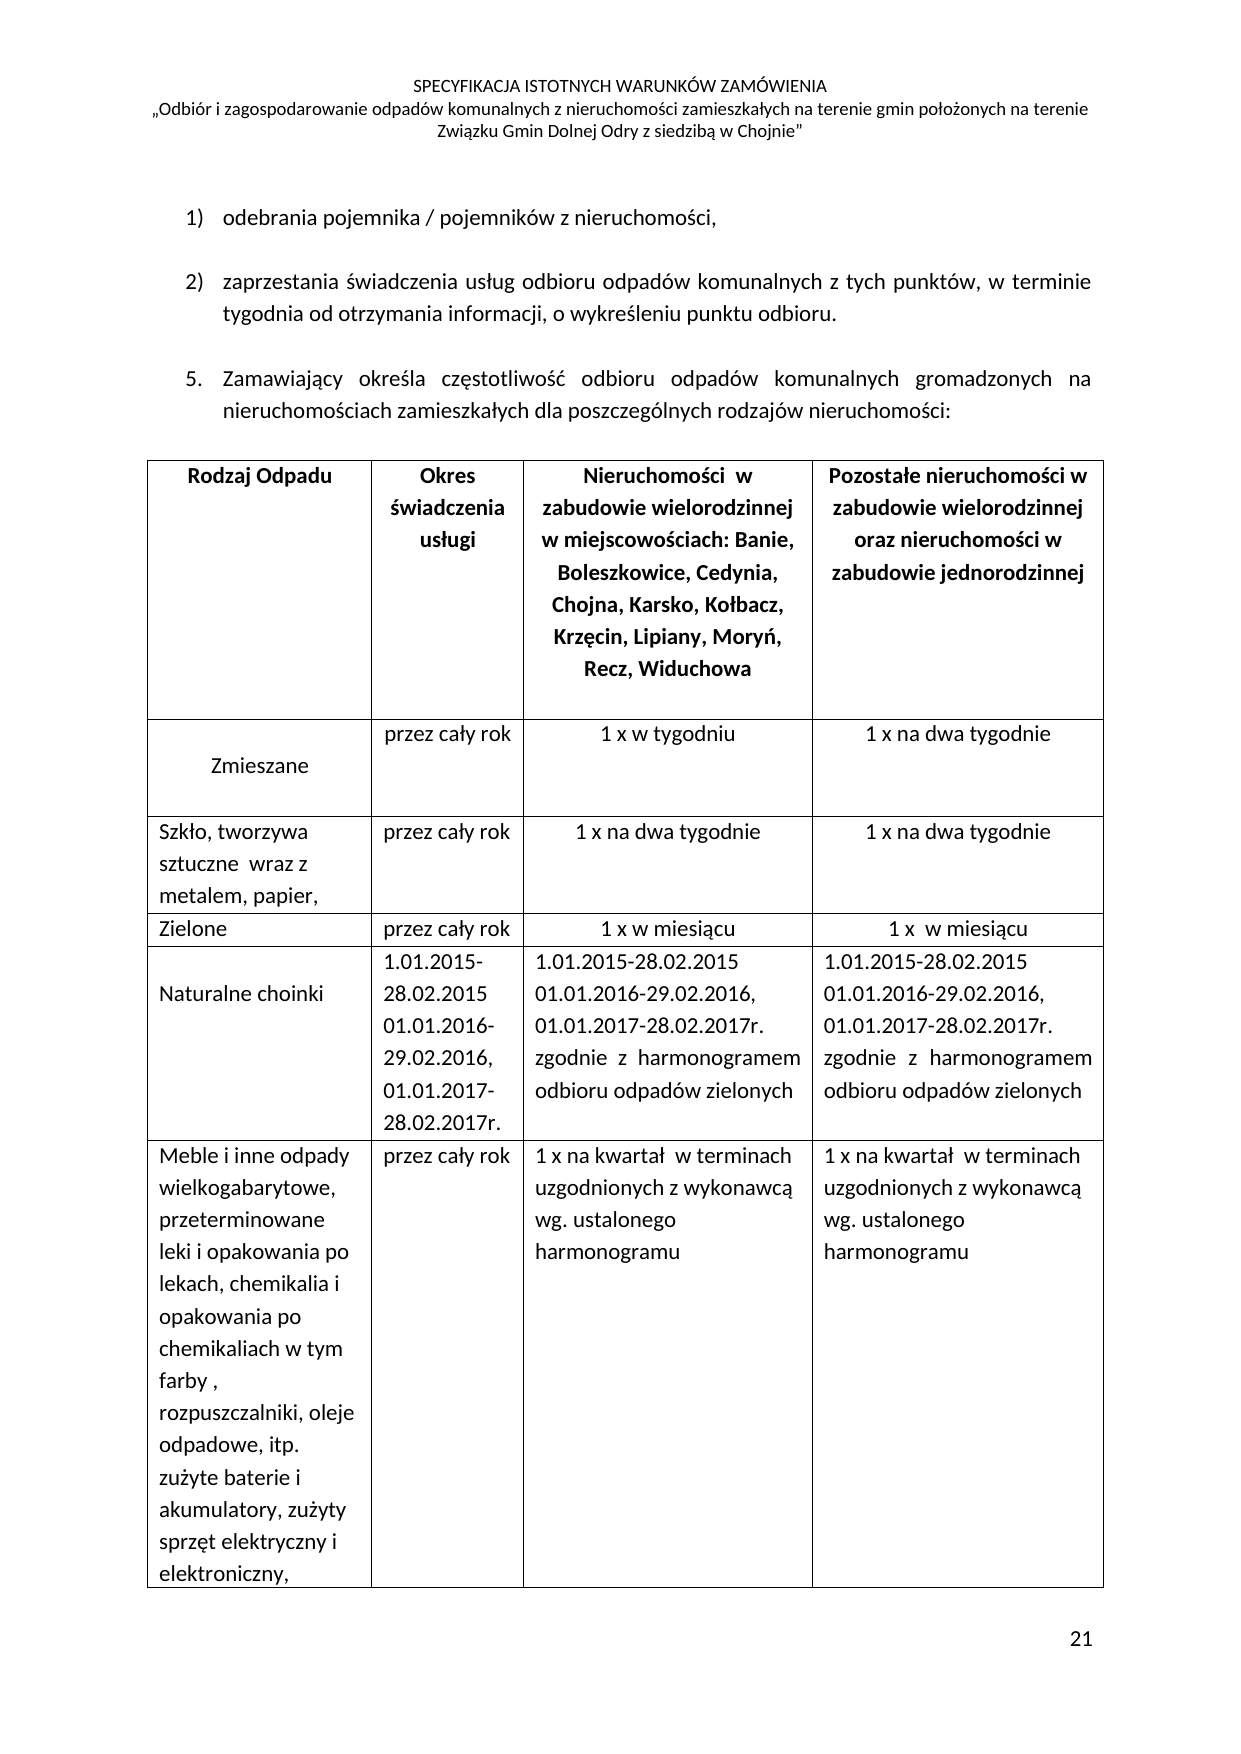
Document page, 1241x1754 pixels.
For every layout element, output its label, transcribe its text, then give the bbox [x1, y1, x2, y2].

table_cell 1.01.2015-28.02.2015 01.01.2016-29.02.2016, 01.01.2017-28.02.2017r. [372, 947, 523, 1140]
table_cell 1 x w miesiącu [524, 914, 812, 946]
table_header Pozostałe nieruchomości w zabudowie wielorodzinnej oraz nieruchomości w zabudowie jednorodzinnej [813, 461, 1103, 718]
table_cell 1 x na dwa tygodnie [524, 817, 812, 913]
table_cell 1 x na dwa tygodnie [813, 720, 1103, 816]
table_header Nieruchomości w zabudowie wielorodzinnej w miejscowościach: Banie, Boleszkowice, Cedynia, Chojna, Karsko, Kołbacz, Krzęcin, Lipiany, Moryń, Recz, Widuchowa [524, 461, 812, 718]
list zaprzestania świadczenia usług odbioru odpadów komunalnych z tych punktów, w terminie tygodnia od otrzymania informacji, o wykreśleniu punktu odbioru. [185, 267, 1093, 327]
table_header Okres świadczenia usługi [372, 461, 523, 718]
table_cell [813, 1141, 1103, 1587]
list odebrania pojemnika / pojemników z nieruchomości, [185, 203, 1093, 231]
table_cell Szkło, tworzywa sztuczne wraz z metalem, papier, [148, 817, 371, 913]
table_cell przez cały rok [372, 1141, 523, 1587]
table_cell przez cały rok [372, 720, 523, 816]
table_cell przez cały rok [372, 817, 523, 913]
table_cell przez cały rok [372, 914, 523, 946]
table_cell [524, 1141, 812, 1587]
table_cell 1.01.2015-28.02.2015 01.01.2016-29.02.2016, 01.01.2017-28.02.2017r. zgodnie z harmonogramem odbioru odpadów zielonych [524, 947, 812, 1140]
list Zamawiający określa częstotliwość odbioru odpadów komunalnych gromadzonych na nieruchomościach zamieszkałych dla poszczególnych rodzajów nieruchomości: [185, 364, 1093, 424]
table_cell Zmieszane [148, 720, 371, 816]
table_cell 1 x na dwa tygodnie [813, 817, 1103, 913]
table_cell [148, 1141, 371, 1587]
table_cell 1.01.2015-28.02.2015 01.01.2016-29.02.2016, 01.01.2017-28.02.2017r. zgodnie z harmonogramem odbioru odpadów zielonych [813, 947, 1103, 1140]
table_cell 1 x w tygodniu [524, 720, 812, 816]
table_cell Naturalne choinki [148, 947, 371, 1140]
table_header Rodzaj Odpadu [148, 461, 371, 718]
table_cell 1 x w miesiącu [813, 914, 1103, 946]
table_cell Zielone [148, 914, 371, 946]
